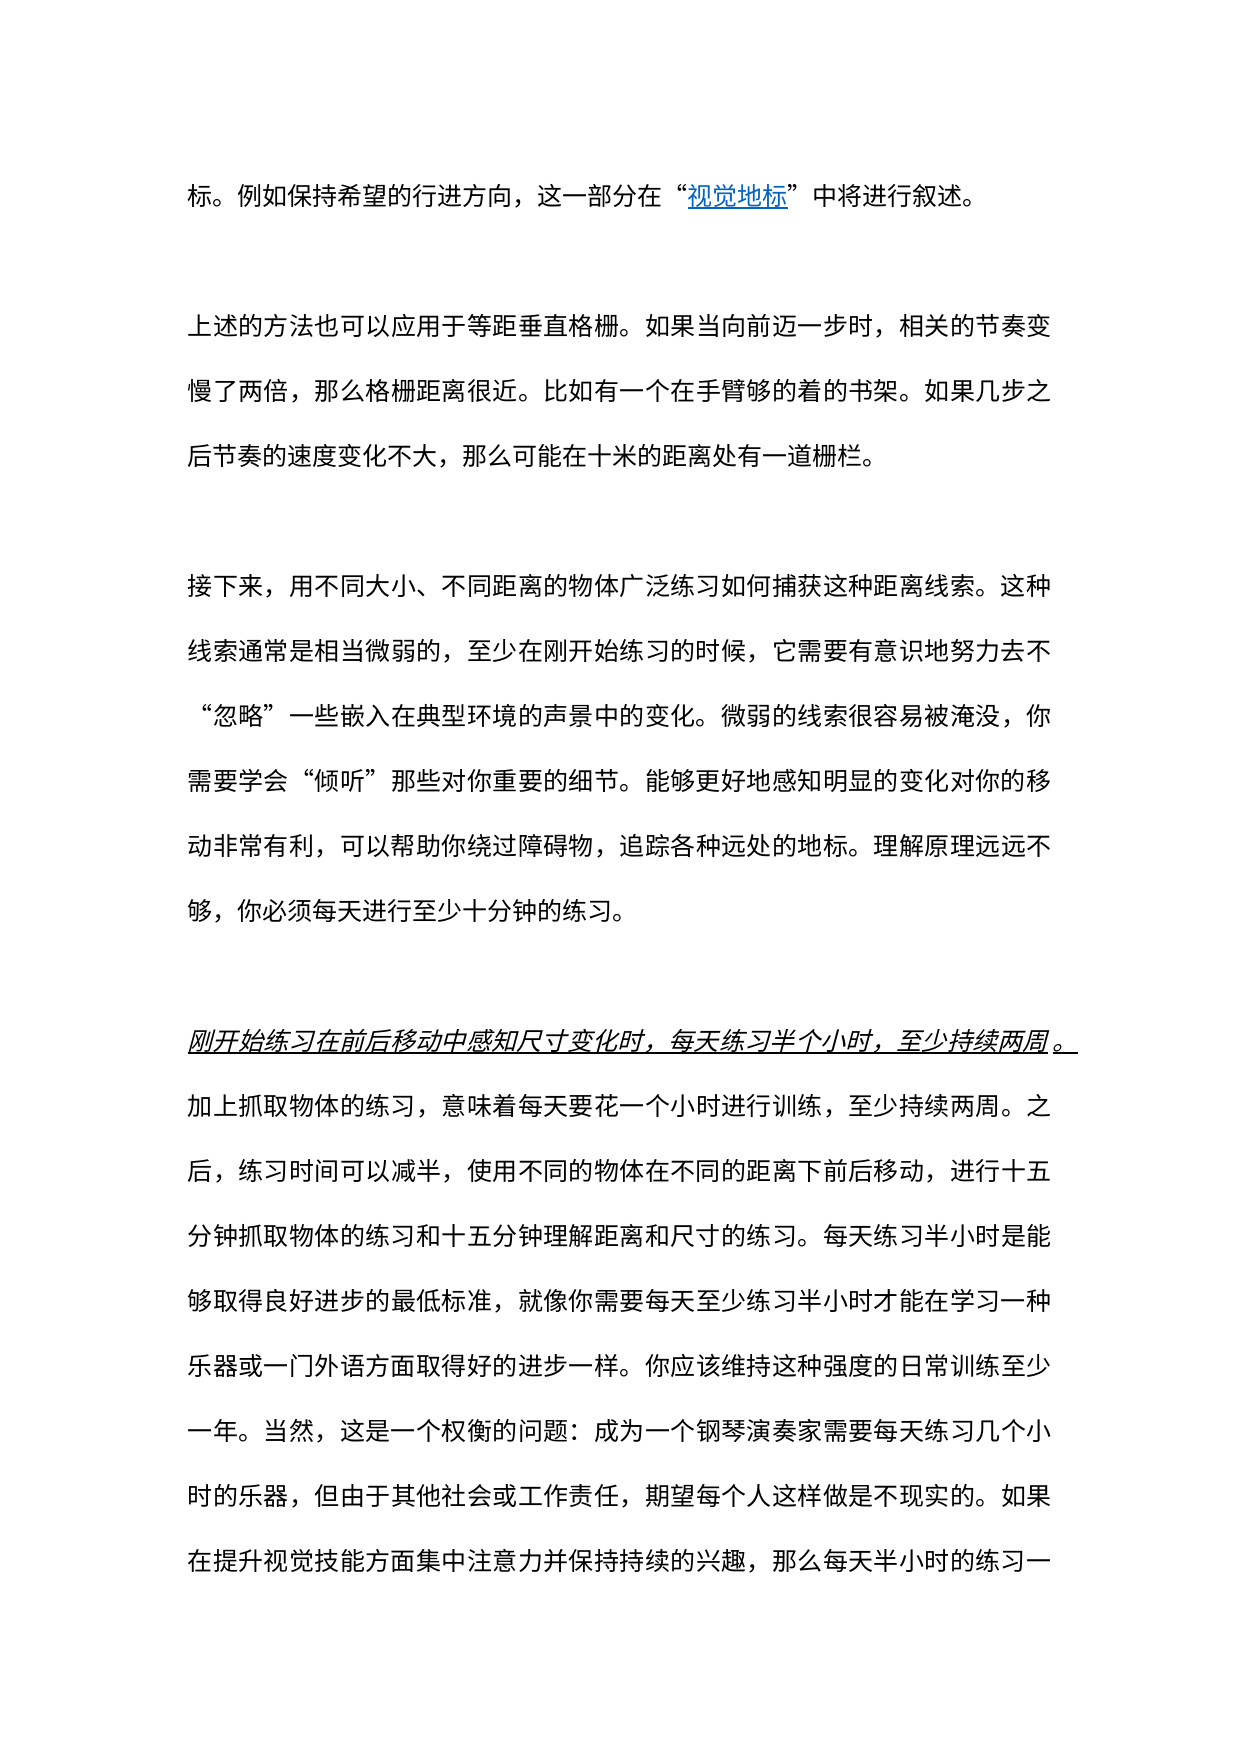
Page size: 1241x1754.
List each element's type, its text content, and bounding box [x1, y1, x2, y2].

text 上述的方法也可以应用于等距垂直格栅。如果当向前迈一步时，相关的节奏变慢了两倍，那么格栅距离很近。比如有一个在手臂够的着的书架。如果几步之后节奏的速度变化不大，那么可能在十米的距离处有一道栅栏。 [187, 292, 1053, 487]
text 接下来，用不同大小、不同距离的物体广泛练习如何捕获这种距离线索。这种线索通常是相当微弱的，至少在刚开始练习的时候，它需要有意识地努力去不“忽略”一些嵌入在典型环境的声景中的变化。微弱的线索很容易被淹没，你需要学会“倾听”那些对你重要的细节。能够更好地感知明显的变化对你的移动非常有利，可以帮助你绕过障碍物，追踪各种远处的地标。理解原理远远不够，你必须每天进行至少十分钟的练习。 [187, 552, 1053, 942]
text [187, 162, 1053, 227]
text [187, 1007, 1053, 1592]
